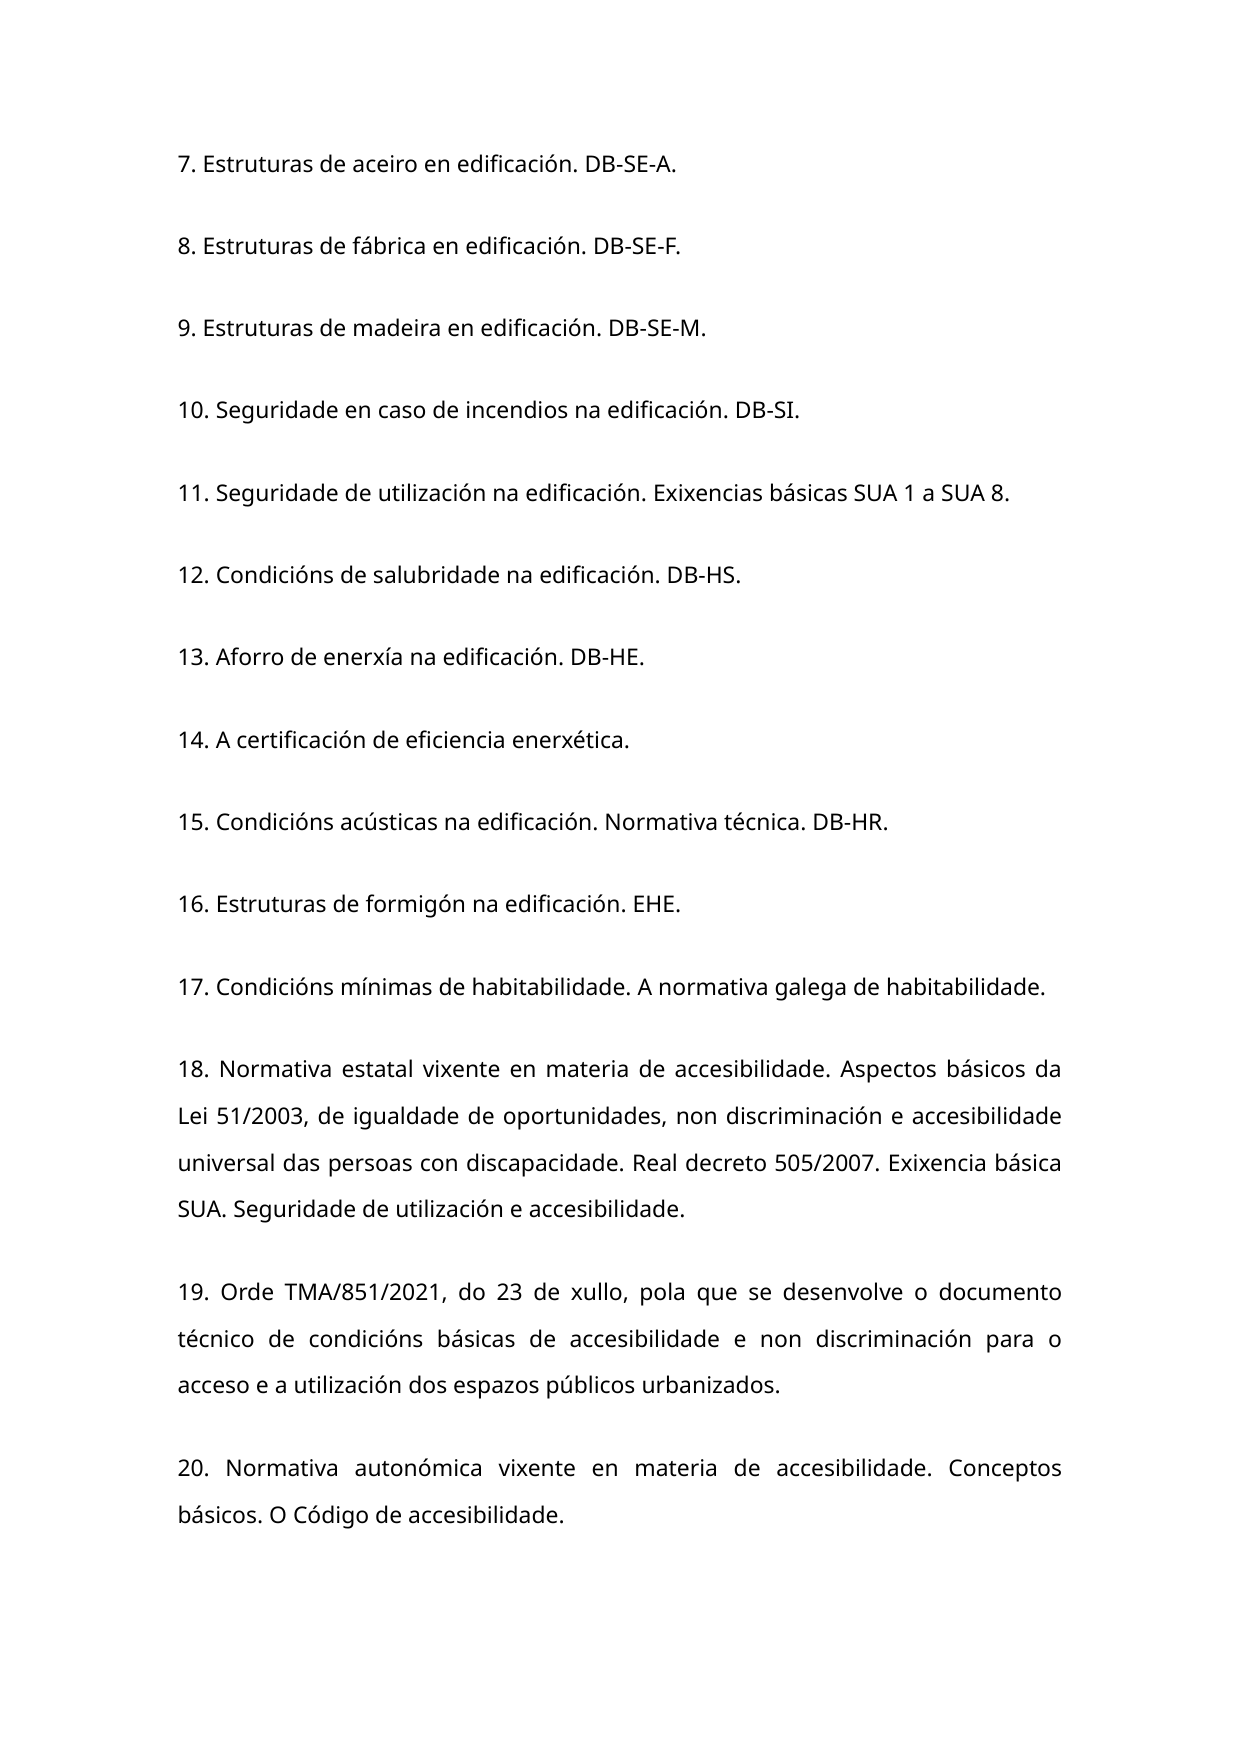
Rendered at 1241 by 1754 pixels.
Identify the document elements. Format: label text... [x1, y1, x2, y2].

text 10. Seguridade en caso de incendios na edificación. DB-SI. [177, 394, 1063, 426]
text 12. Condicións de salubridade na edificación. DB-HS. [177, 559, 1063, 590]
text 9. Estruturas de madeira en edificación. DB-SE-M. [177, 312, 1063, 343]
text 13. Aforro de enerxía na edificación. DB-HE. [177, 641, 1063, 673]
text 18. Normativa estatal vixente en materia de accesibilidade. Aspectos básicos da Lei 51/2003, de igualdade de oportunidades, non discriminación e accesibilidade universal das persoas con discapacidade. Real decreto 505/2007. Exixencia básica SUA. Seguridade de utilización e accesibilidade. [177, 1053, 1063, 1225]
text 16. Estruturas de formigón na edificación. EHE. [177, 888, 1063, 919]
text 19. Orde TMA/851/2021, do 23 de xullo, pola que se desenvolve o documento técnico de condicións básicas de accesibilidade e non discriminación para o acceso e a utilización dos espazos públicos urbanizados. [177, 1276, 1063, 1401]
text 7. Estruturas de aceiro en edificación. DB-SE-A. [177, 148, 1063, 179]
text 20. Normativa autonómica vixente en materia de accesibilidade. Conceptos básicos. O Código de accesibilidade. [177, 1452, 1063, 1530]
text 15. Condicións acústicas na edificación. Normativa técnica. DB-HR. [177, 806, 1063, 837]
text 14. A certificación de eficiencia enerxética. [177, 724, 1063, 755]
text 17. Condicións mínimas de habitabilidade. A normativa galega de habitabilidade. [177, 971, 1063, 1002]
text 8. Estruturas de fábrica en edificación. DB-SE-F. [177, 230, 1063, 261]
text 11. Seguridade de utilización na edificación. Exixencias básicas SUA 1 a SUA 8. [177, 477, 1063, 508]
